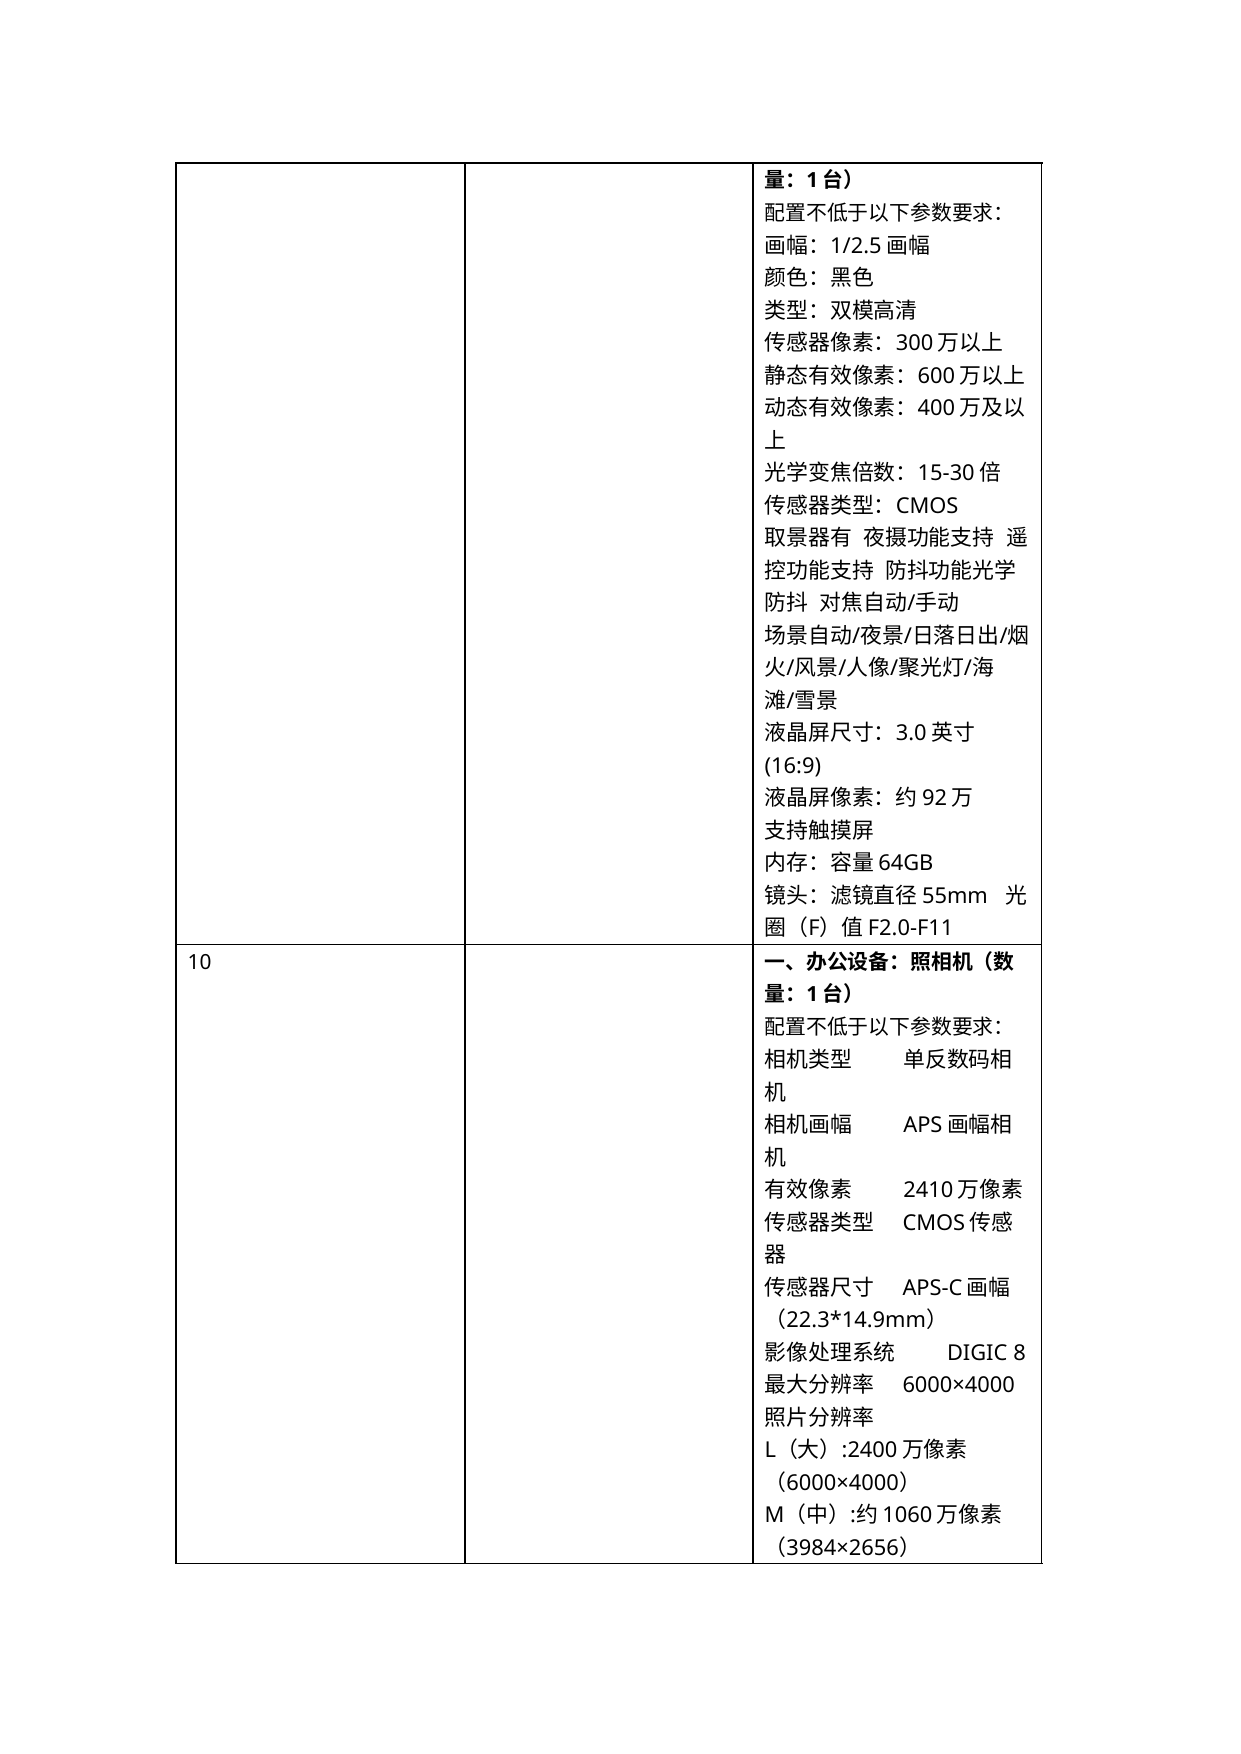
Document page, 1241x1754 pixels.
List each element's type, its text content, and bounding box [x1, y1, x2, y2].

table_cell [754, 945, 1041, 1563]
table_cell [466, 945, 752, 1563]
table_cell 10 [177, 945, 464, 1563]
table_cell 9 [177, 164, 464, 943]
table_cell [466, 164, 752, 943]
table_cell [754, 164, 1041, 943]
